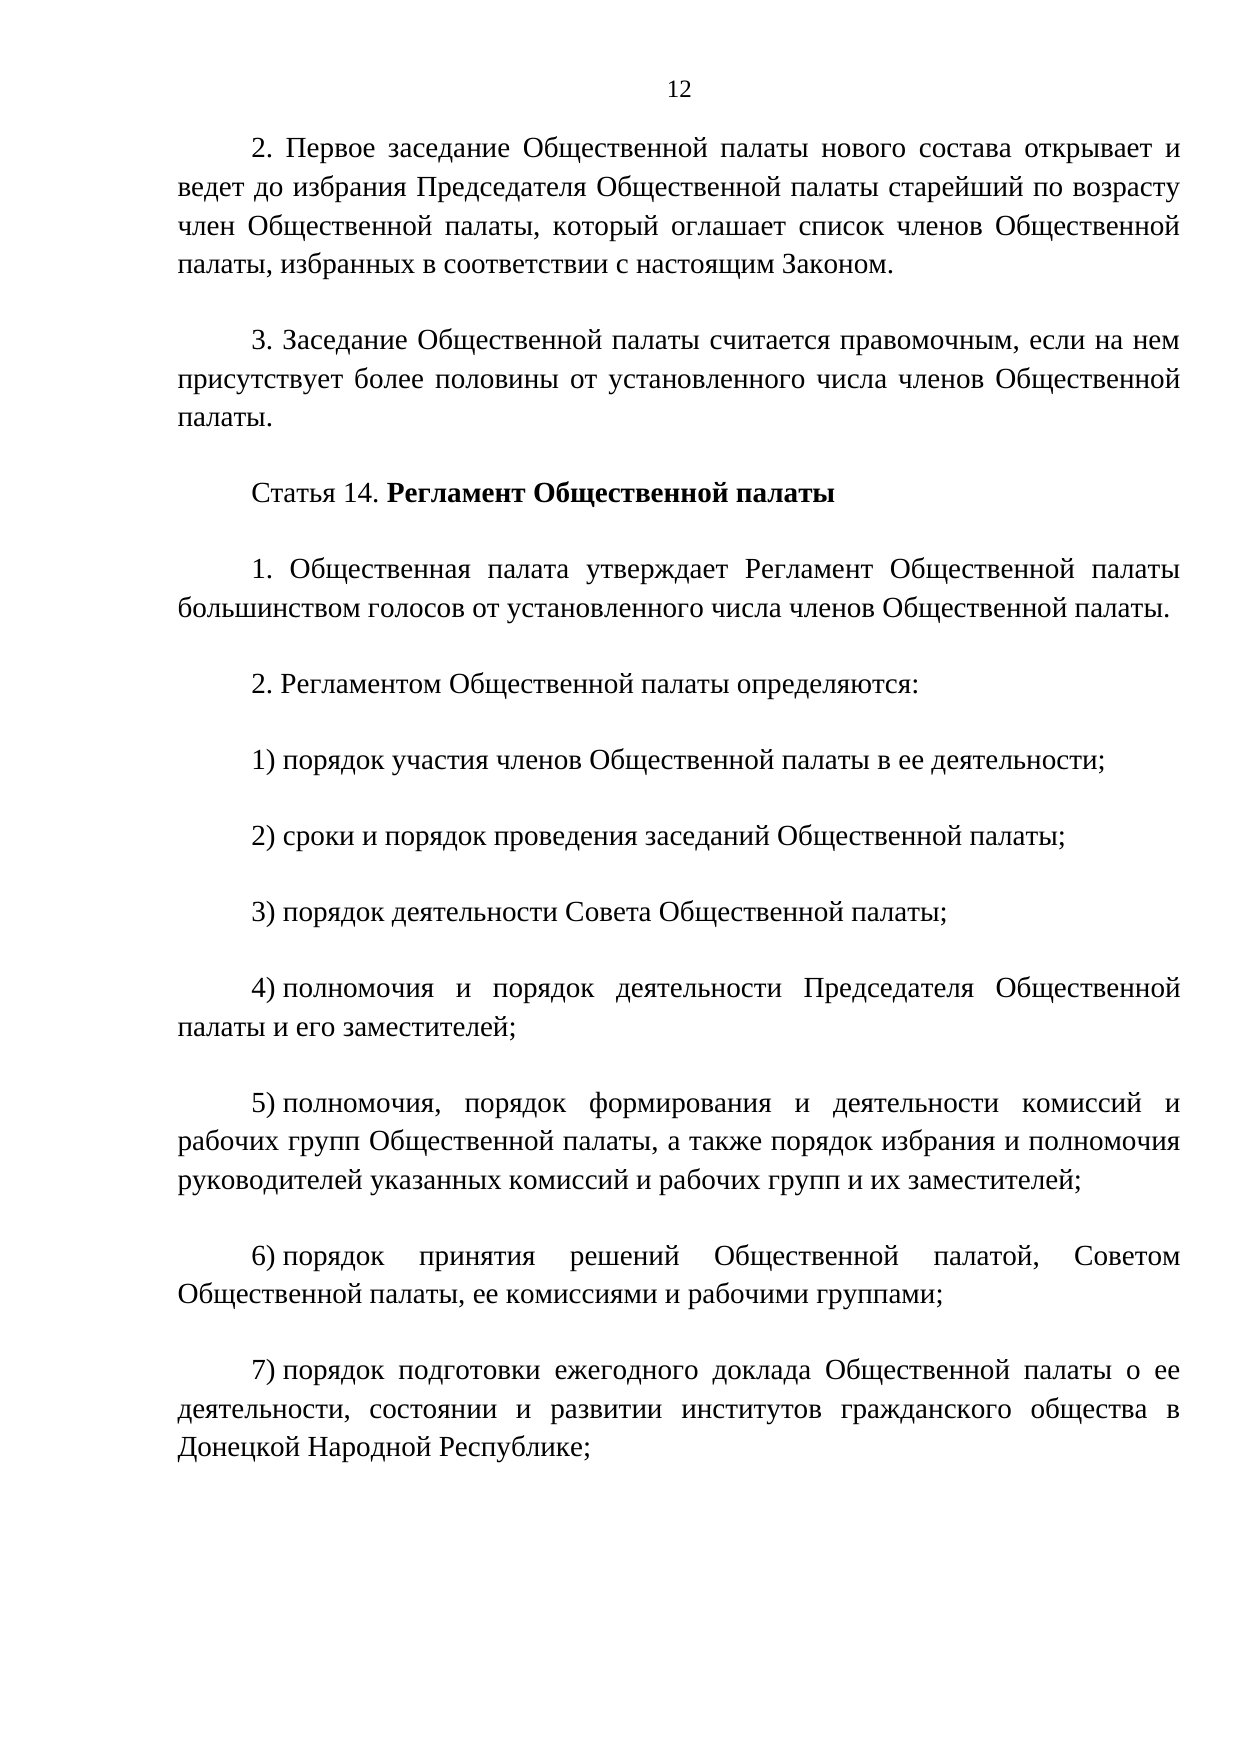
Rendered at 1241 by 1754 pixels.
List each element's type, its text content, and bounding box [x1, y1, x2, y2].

text 2. Первое заседание Общественной палаты нового состава открывает и ведет до избрания Председателя Общественной палаты старейший по возрасту член Общественной палаты, который оглашает список членов Общественной палаты, избранных в соответствии с настоящим Законом. [177, 131, 1181, 280]
text 7) порядок подготовки ежегодного доклада Общественной палаты о ее деятельности, состоянии и развитии институтов гражданского общества в Донецкой Народной Республике; [177, 1352, 1181, 1463]
text 3. Заседание Общественной палаты считается правомочным, если на нем присутствует более половины от установленного числа членов Общественной палаты. [177, 322, 1181, 433]
text Статья 14. Регламент Общественной палаты [177, 475, 1181, 509]
text 1) порядок участия членов Общественной палаты в ее деятельности; [177, 742, 1181, 776]
text 2) сроки и порядок проведения заседаний Общественной палаты; [177, 818, 1181, 852]
text 2. Регламентом Общественной палаты определяются: [177, 666, 1181, 699]
text 3) порядок деятельности Совета Общественной палаты; [177, 894, 1181, 928]
text 5) полномочия, порядок формирования и деятельности комиссий и рабочих групп Общественной палаты, а также порядок избрания и полномочия руководителей указанных комиссий и рабочих групп и их заместителей; [177, 1085, 1181, 1195]
text 6) порядок принятия решений Общественной палатой, Советом Общественной палаты, ее комиссиями и рабочими группами; [177, 1238, 1181, 1310]
text 4) полномочия и порядок деятельности Председателя Общественной палаты и его заместителей; [177, 970, 1181, 1042]
text 1. Общественная палата утверждает Регламент Общественной палаты большинством голосов от установленного числа членов Общественной палаты. [177, 551, 1181, 623]
